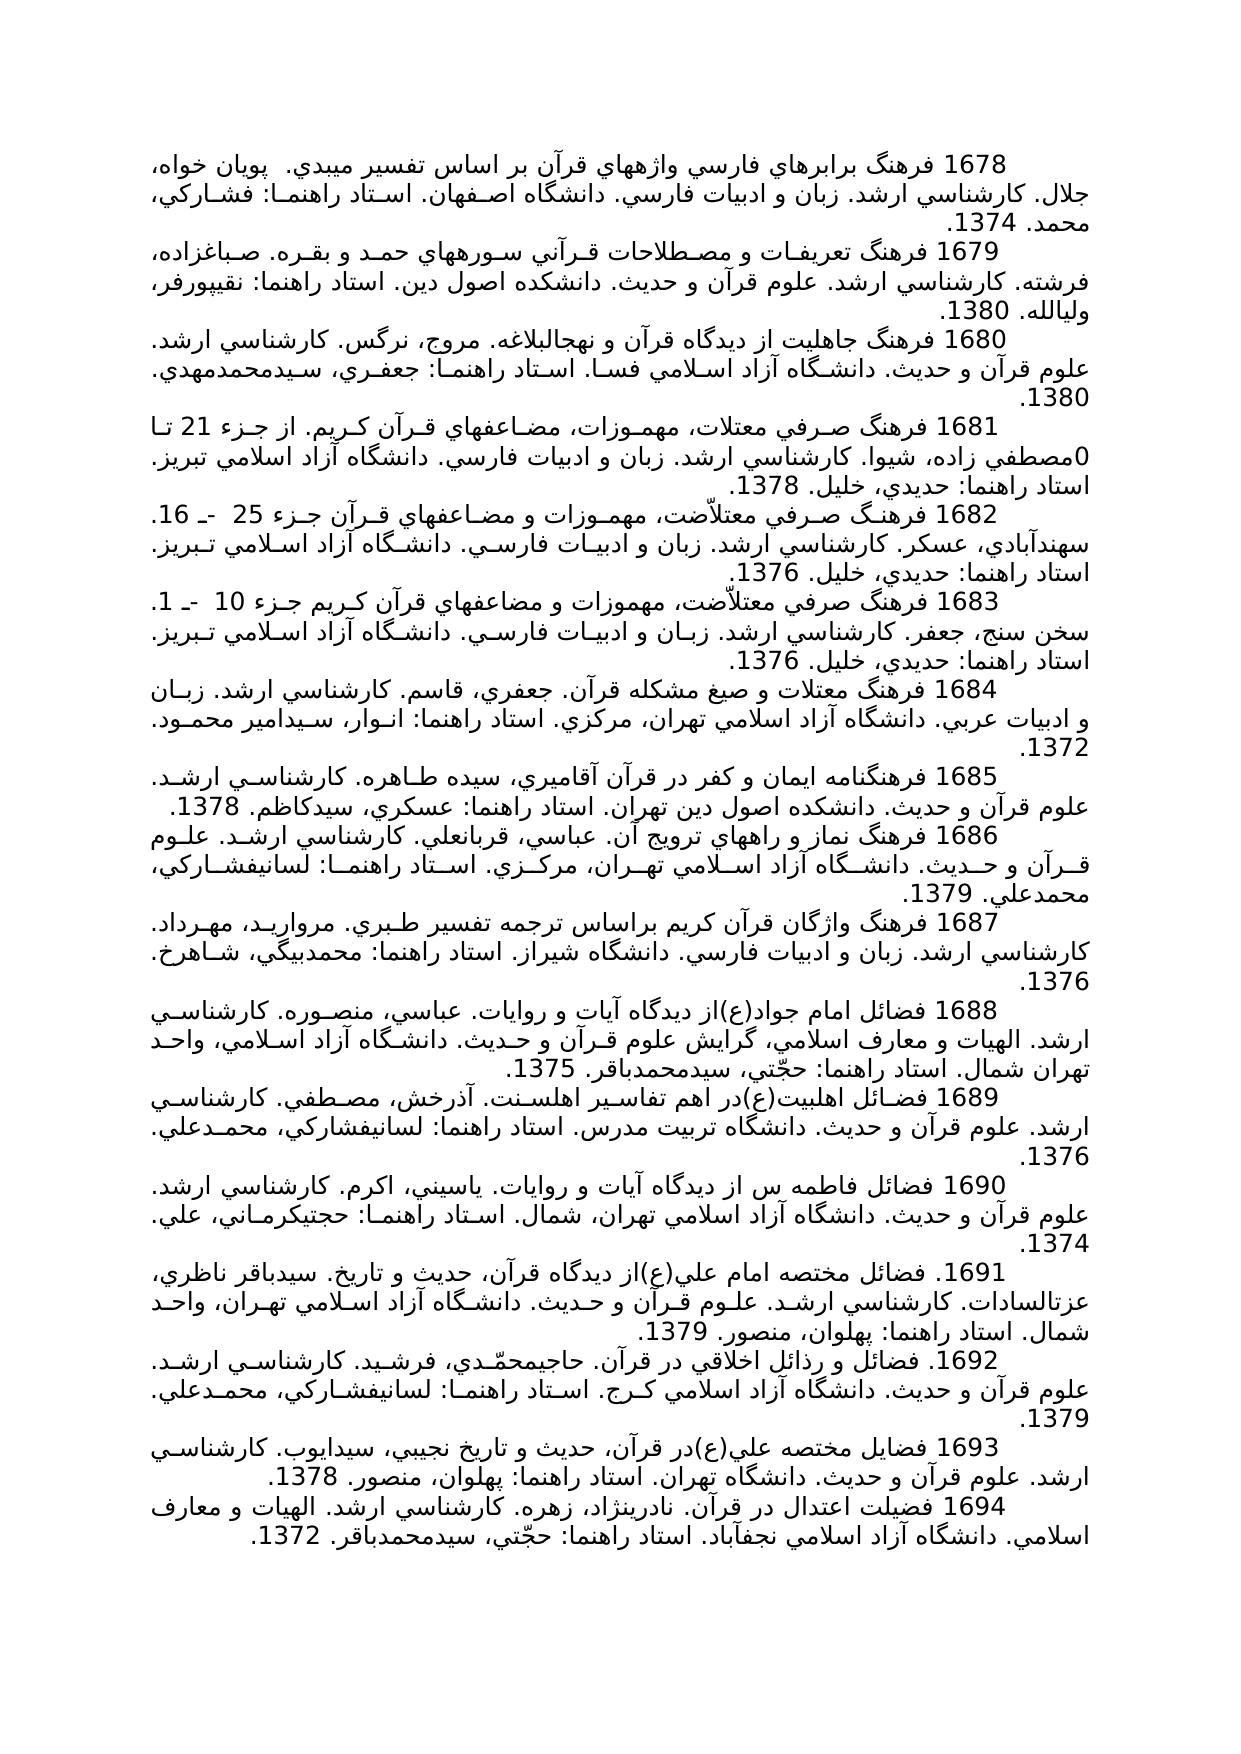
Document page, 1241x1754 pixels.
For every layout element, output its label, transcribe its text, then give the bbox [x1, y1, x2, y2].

text 1680 فرهنگ جاهليت از ديدگاه قرآن و نهج‏البلاغه. مروج، نرگس. كارشناسي ارشد. علوم قرآن و حديث. دانشگاه آزاد اسلامي فسا. استاد راهنما: جعفري، سيدمحمدمهدي. 1380. [150, 325, 1090, 412]
text 1694 فضيلت اعتدال در قرآن. نادري‏نژاد، زهره. كارشناسي ارشد. الهيات و معارف اسلامي. دانشگاه آزاد اسلامي نجف‏آباد. استاد راهنما: حجّتي، سيدمحمدباقر. 1372. [150, 1492, 1090, 1550]
text 1683 فرهنگ صرفي معتلاّض‏ت، مهموزات و مضاعف‏هاي قرآن كريم جزء 10 - 1. سخن سنج، جعفر. كارشناسي ارشد. زبان و ادبيات فارسي. دانشگاه آزاد اسلامي تبريز. استاد راهنما: حديدي، خليل. 1376. [150, 587, 1090, 675]
text 1689 فضائل اهل‏بيت(ع)در اهم تفاسير اهل‏سنت. آذرخش، مصطفي. كارشناسي ارشد. علوم قرآن و حديث. دانشگاه تربيت مدرس. استاد راهنما: لساني‏فشاركي، محمدعلي. 1376. [150, 1083, 1090, 1171]
text 1687 فرهنگ واژگان قرآن كريم براساس ترجمه تفسير طبري. مرواريد، مهرداد. كارشناسي ارشد. زبان و ادبيات فارسي. دانشگاه شيراز. استاد راهنما: محمدبيگي، شاهرخ. 1376. [150, 908, 1090, 996]
text 1679 فرهنگ تعريفات و مصطلاحات قرآني سوره‏هاي حمد و بقره. صباغ‏زاده، فرشته. كارشناسي ارشد. علوم قرآن و حديث. دانشكده اصول دين. استاد راهنما: نقي‏پورفر، ولي‏الله. 1380. [150, 237, 1090, 325]
text 1681 فرهنگ صرفي معتلات، مهموزات، مضاعفهاي قرآن كريم. از جزء 21 تا 0مصطفي زاده، شيوا. كارشناسي ارشد. زبان و ادبيات فارسي. دانشگاه آزاد اسلامي تبريز. استاد راهنما: حديدي، خليل. 1378. [150, 412, 1090, 500]
text 1690 فضائل فاطمه س از ديدگاه آيات و روايات. ياسيني، اكرم. كارشناسي ارشد. علوم قرآن و حديث. دانشگاه آزاد اسلامي تهران، شمال. استاد راهنما: حجتي‏كرماني، علي. 1374. [150, 1171, 1090, 1258]
text 1678 فرهنگ برابرهاي فارسي واژه‏هاي قرآن بر اساس تفسير ميبدي. پويان خواه، جلال. كارشناسي ارشد. زبان و ادبيات فارسي. دانشگاه اصفهان. استاد راهنما: فشاركي، محمد. 1374. [150, 150, 1090, 237]
text 1691. فضائل مختصه امام علي(ع)از ديدگاه قرآن، حديث و تاريخ. سيدباقر ناظري، عزت‏السادات. كارشناسي ارشد. علوم قرآن و حديث. دانشگاه آزاد اسلامي تهران، واحد شمال. استاد راهنما: پهلوان، منصور. 1379. [150, 1258, 1090, 1346]
text 1682 فرهنگ صرفي معتلاّض‏ت، مهموزات و مضاعف‏هاي قرآن جزء 25 - 16. سهندآبادي، عسكر. كارشناسي ارشد. زبان و ادبيات فارسي. دانشگاه آزاد اسلامي تبريز. استاد راهنما: حديدي، خليل. 1376. [150, 500, 1090, 587]
text 1684 فرهنگ معتلات و صيغ مشكله قرآن. جعفري، قاسم. كارشناسي ارشد. زبان و ادبيات عربي. دانشگاه آزاد اسلامي تهران، مركزي. استاد راهنما: انوار، سيدامير محمود. 1372. [150, 675, 1090, 762]
text 1692. فضائل و رذائل اخلاقي در قرآن. حاجي‏محمّدي، فرشيد. كارشناسي ارشد. علوم قرآن و حديث. دانشگاه آزاد اسلامي كرج. استاد راهنما: لساني‏فشاركي، محمدعلي. 1379. [150, 1346, 1090, 1433]
text 1688 فضائل امام جواد(ع)از ديدگاه آيات و روايات. عباسي، منصوره. كارشناسي ارشد. الهيات و معارف اسلامي، گرايش علوم قرآن و حديث. دانشگاه آزاد اسلامي، واحد تهران شمال. استاد راهنما: حجّتي، سيدمحمدباقر. 1375. [150, 996, 1090, 1083]
text 1685 فرهنگنامه ايمان و كفر در قرآن آقاميري، سيده طاهره. كارشناسي ارشد. علوم قرآن و حديث. دانشكده اصول دين تهران. استاد راهنما: عسكري، سيدكاظم. 1378. [150, 762, 1090, 821]
text 1686 فرهنگ نماز و راه‏هاي ترويج آن. عباسي، قربانعلي. كارشناسي ارشد. علوم قرآن و حديث. دانشگاه آزاد اسلامي تهران، مركزي. استاد راهنما: لساني‏فشاركي، محمدعلي. 1379. [150, 821, 1090, 908]
text 1693 فضايل مختصه علي(ع)در قرآن، حديث و تاريخ نجيبي، سيدايوب. كارشناسي ارشد. علوم قرآن و حديث. دانشگاه تهران. استاد راهنما: پهلوان، منصور. 1378. [150, 1433, 1090, 1492]
